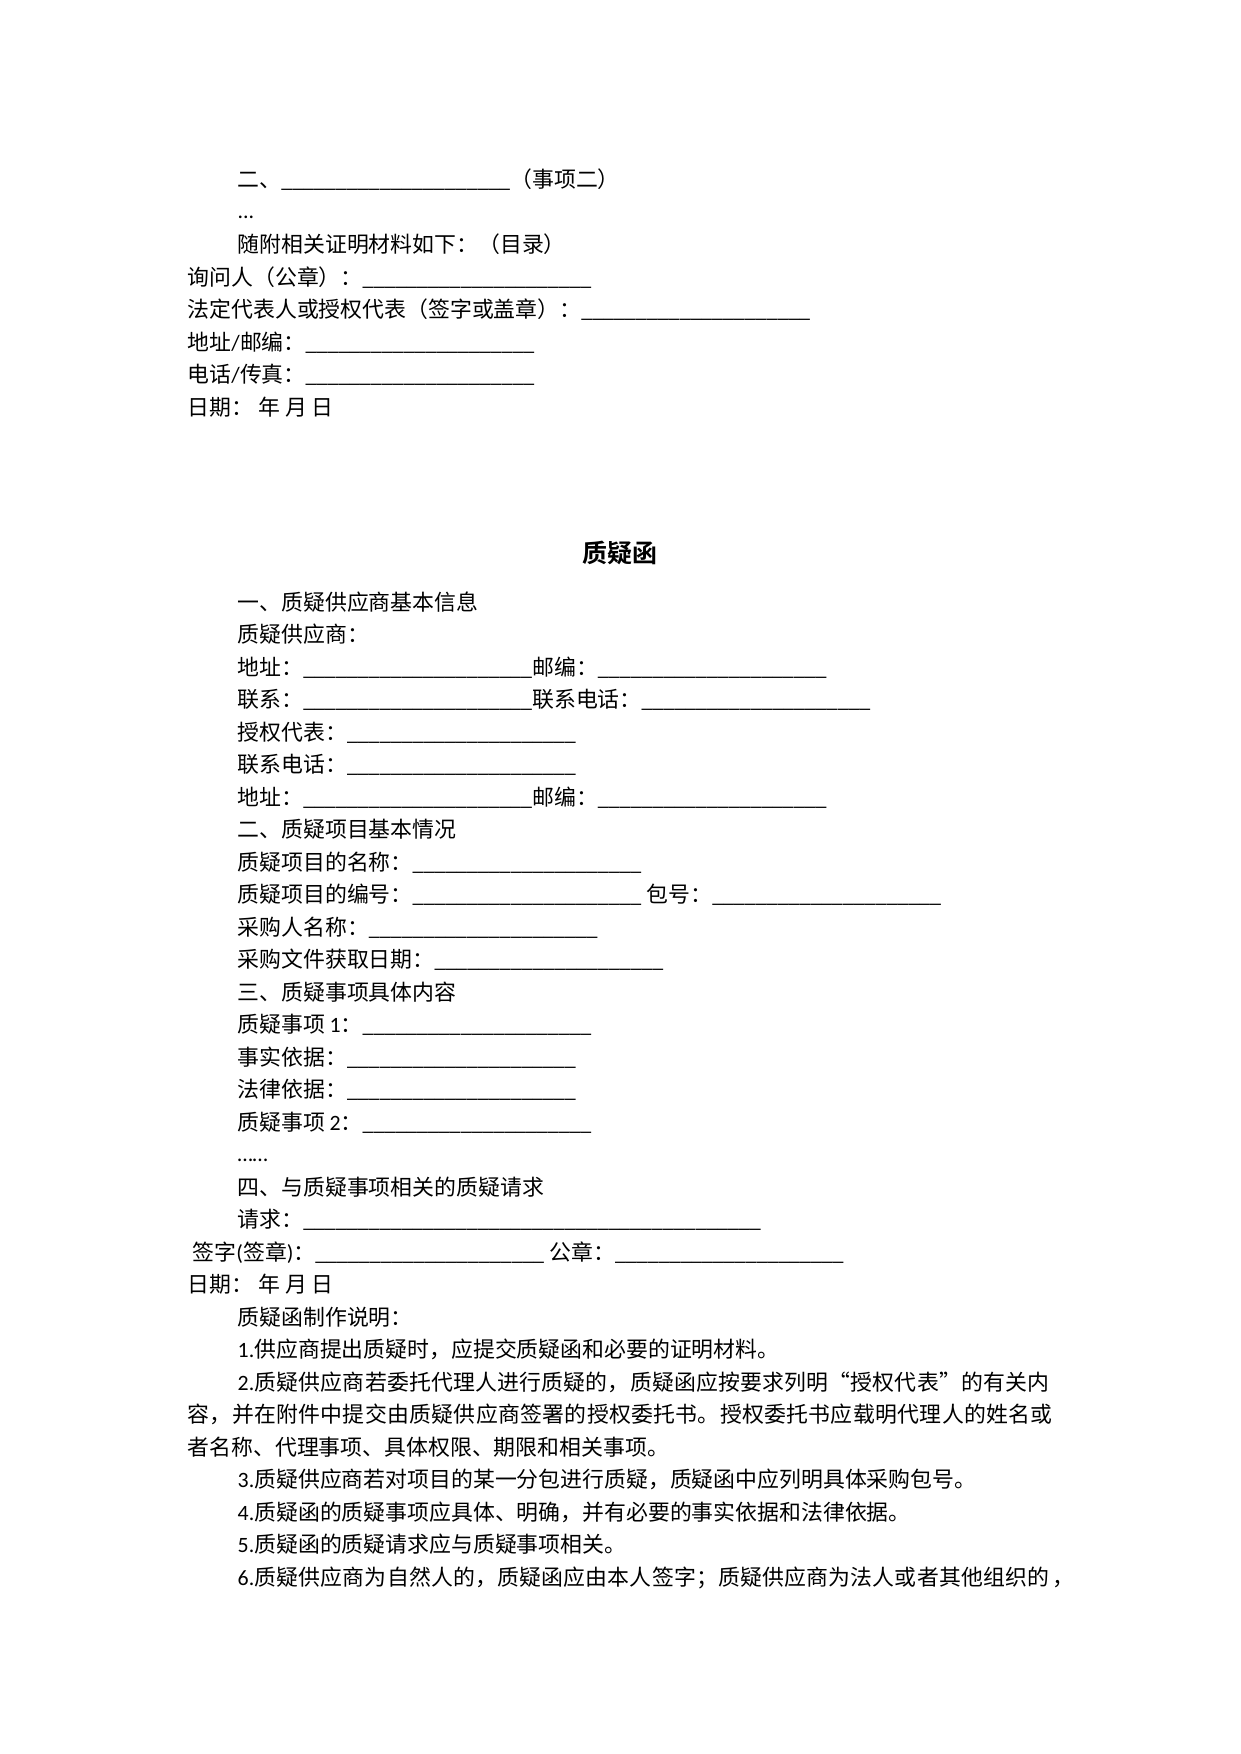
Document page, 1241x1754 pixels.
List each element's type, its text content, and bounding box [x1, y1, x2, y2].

text 质疑事项1：_____________________ [187, 1007, 1053, 1039]
text 质疑项目的名称：_____________________ [187, 844, 1053, 877]
text 法律依据：_____________________ [187, 1072, 1053, 1104]
text 二、质疑项目基本情况 [187, 812, 1053, 844]
text 联系电话：_____________________ [187, 747, 1053, 779]
text 询问人（公章）：_____________________ [187, 259, 1053, 292]
text ... [187, 194, 1053, 227]
text 事实依据：_____________________ [187, 1039, 1053, 1072]
text 5.质疑函的质疑请求应与质疑事项相关。 [187, 1527, 1053, 1559]
text 质疑事项2：_____________________ [187, 1104, 1053, 1137]
text 联系：_____________________联系电话：_____________________ [187, 682, 1053, 714]
text 地址：_____________________邮编：_____________________ [187, 779, 1053, 812]
text 地址/邮编：_____________________ [187, 324, 1053, 357]
text 质疑函制作说明： [187, 1299, 1053, 1332]
text 1.供应商提出质疑时，应提交质疑函和必要的证明材料。 [187, 1332, 1053, 1364]
text 法定代表人或授权代表（签字或盖章）：_____________________ [187, 292, 1053, 324]
text 请求：__________________________________________ [187, 1202, 1053, 1234]
text 一、质疑供应商基本信息 [187, 584, 1053, 617]
text …… [187, 1137, 1053, 1169]
text 三、质疑事项具体内容 [187, 974, 1053, 1007]
text 四、与质疑事项相关的质疑请求 [187, 1169, 1053, 1202]
text 质疑函 [187, 519, 1053, 584]
text 质疑项目的编号：_____________________ 包号：_____________________ [187, 877, 1053, 909]
text 电话/传真：_____________________ [187, 357, 1053, 389]
text 随附相关证明材料如下：（目录） [187, 227, 1053, 259]
text 二、_____________________（事项二） [187, 162, 1053, 194]
text 授权代表：_____________________ [187, 714, 1053, 747]
text 质疑供应商： [187, 617, 1053, 649]
text 3.质疑供应商若对项目的某一分包进行质疑，质疑函中应列明具体采购包号。 [187, 1462, 1053, 1494]
text 日期： 年 月 日 [187, 1267, 1053, 1299]
text 地址：_____________________邮编：_____________________ [187, 649, 1053, 682]
text 4.质疑函的质疑事项应具体、明确，并有必要的事实依据和法律依据。 [187, 1494, 1053, 1527]
text 日期： 年 月 日 [187, 389, 1053, 422]
text 签字(签章)：_____________________ 公章：_____________________ [187, 1234, 1053, 1267]
text 2.质疑供应商若委托代理人进行质疑的，质疑函应按要求列明“授权代表”的有关内容，并在附件中提交由质疑供应商签署的授权委托书。授权委托书应载明代理人的姓名或者名称、代理事项、具体权限、期限和相关事项。 [187, 1364, 1053, 1462]
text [187, 1559, 1053, 1592]
text 采购人名称：_____________________ [187, 909, 1053, 942]
text 采购文件获取日期：_____________________ [187, 942, 1053, 974]
